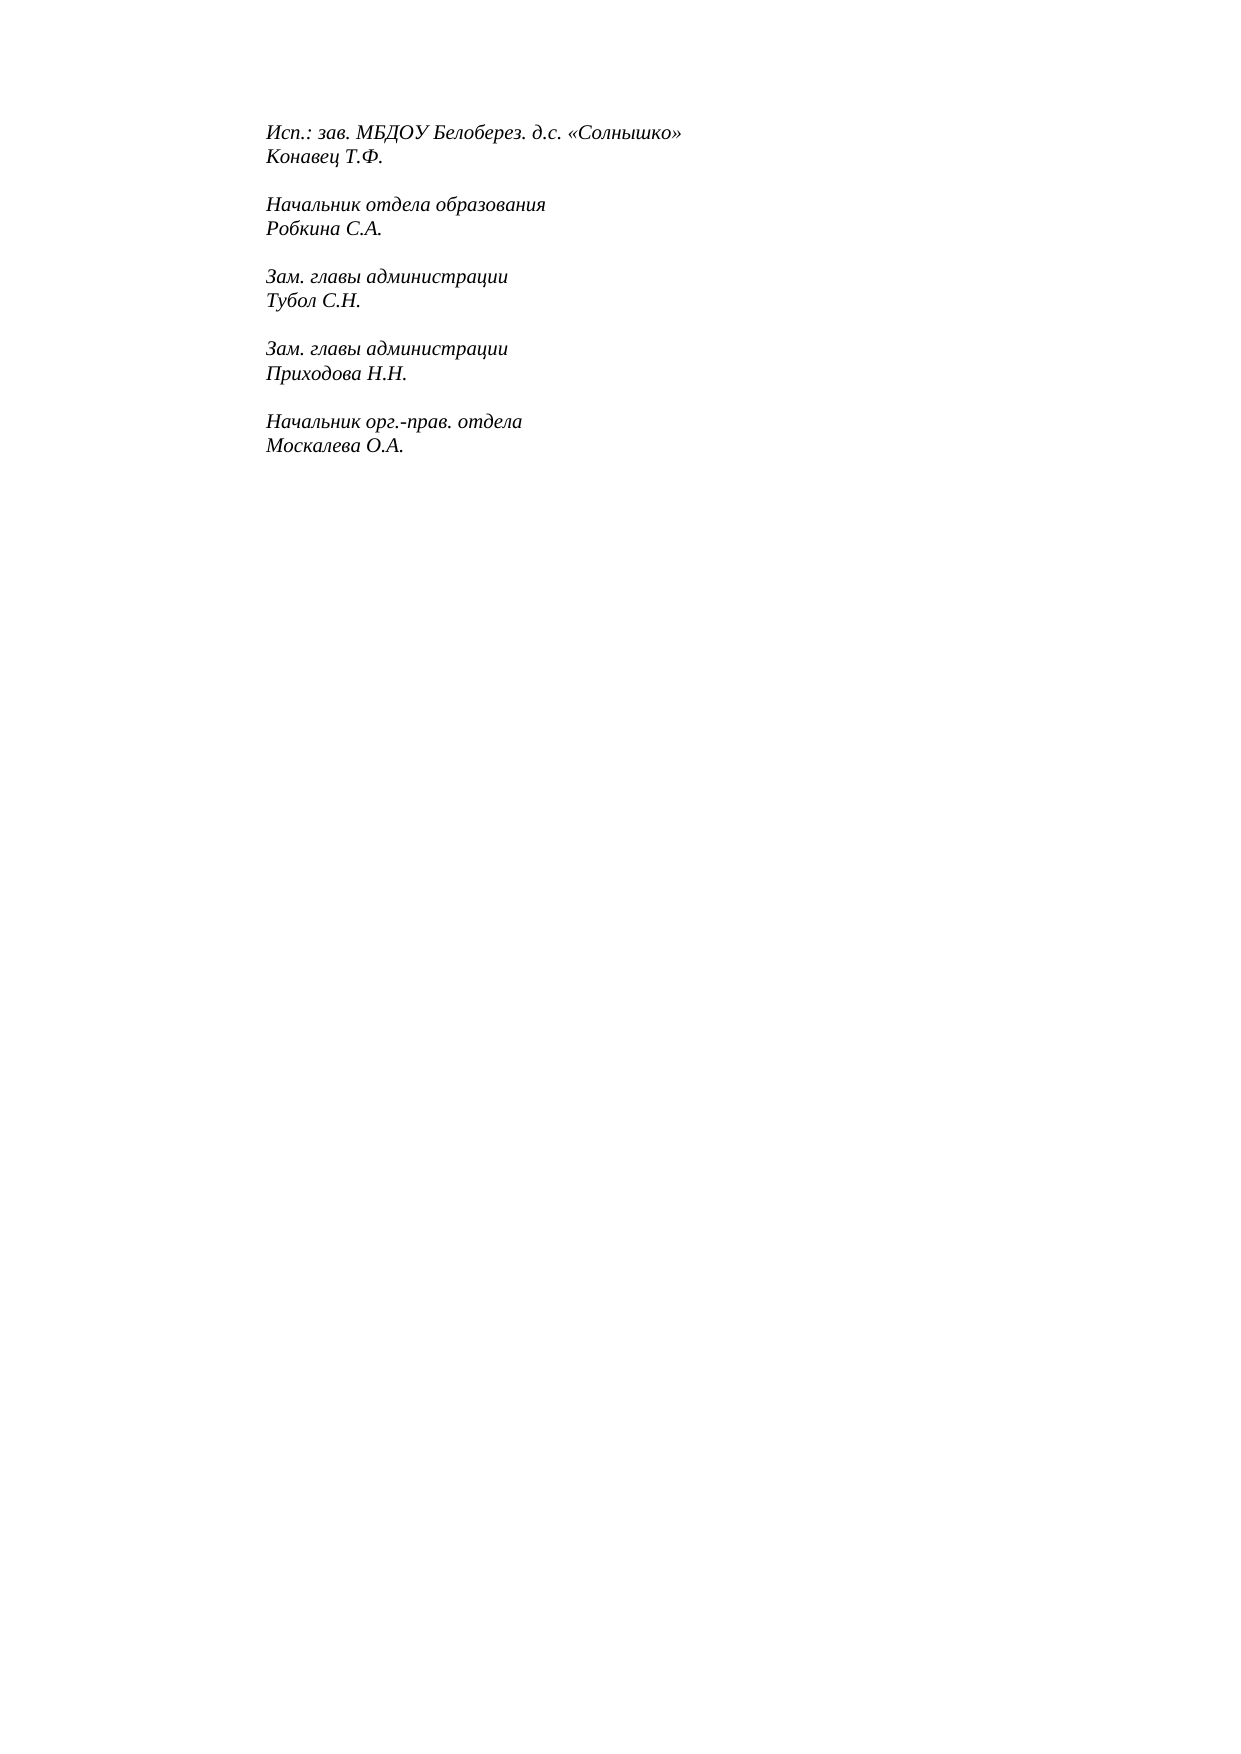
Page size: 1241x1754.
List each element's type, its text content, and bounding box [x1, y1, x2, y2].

text Начальник орг.-прав. отдела [177, 408, 1152, 433]
text Москалева О.А. [177, 433, 1152, 457]
text Тубол С.Н. [177, 288, 1152, 312]
text Зам. главы администрации [177, 336, 1152, 360]
text Исп.: зав. МБДОУ Белоберез. д.с. «Солнышко» [177, 120, 1152, 144]
text Робкина С.А. [177, 216, 1152, 240]
text Зам. главы администрации [177, 264, 1152, 288]
text Конавец Т.Ф. [177, 144, 1152, 168]
text Начальник отдела образования [177, 192, 1152, 216]
text Приходова Н.Н. [177, 360, 1152, 384]
